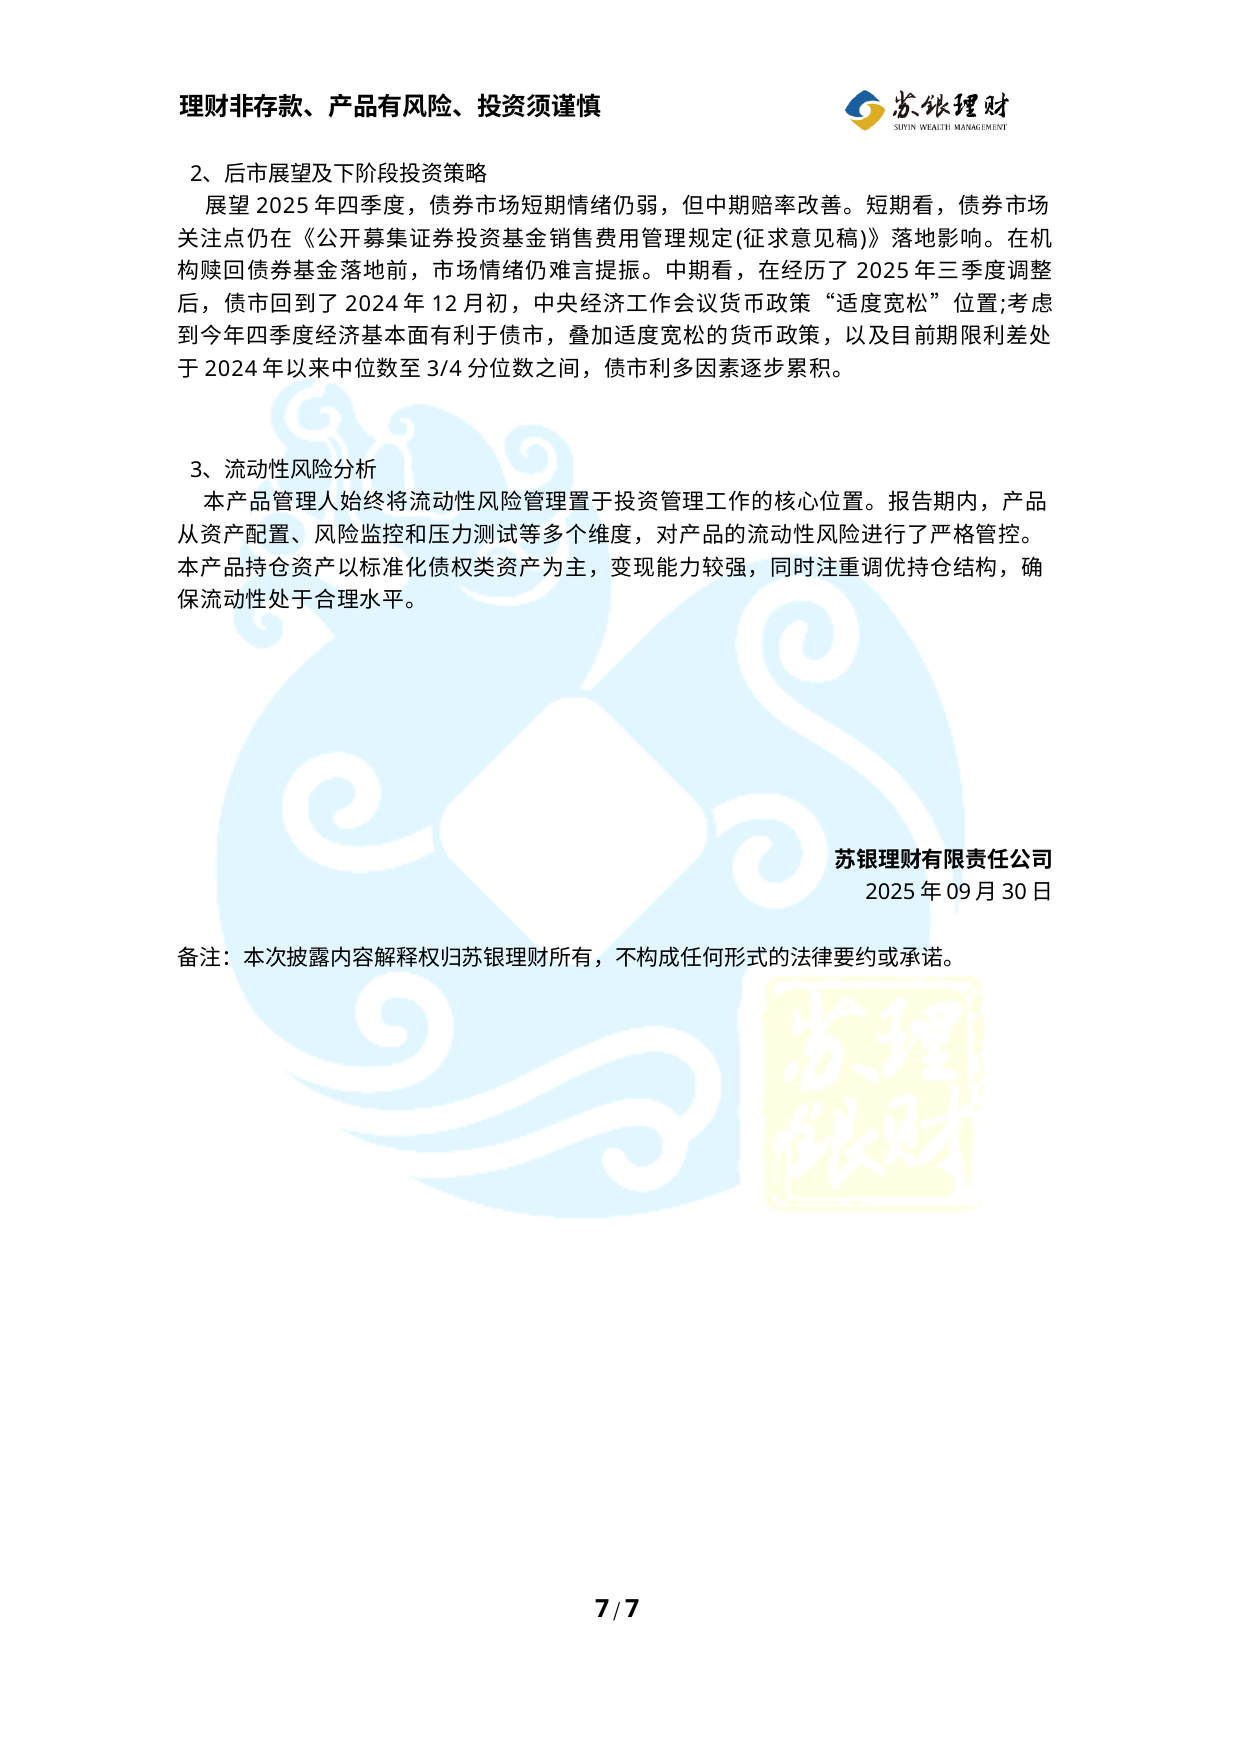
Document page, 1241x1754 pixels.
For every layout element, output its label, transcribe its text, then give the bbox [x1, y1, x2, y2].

picture [820, 72, 1039, 143]
subtitle 2、后市展望及下阶段投资策略 [190, 156, 1053, 188]
text 苏银理财有限责任公司 [177, 842, 1053, 874]
text 备注：本次披露内容解释权归苏银理财所有，不构成任何形式的法律要约或承诺。 [177, 939, 1053, 972]
text 2025年09月30日 [177, 874, 1053, 907]
text 展望2025年四季度，债券市场短期情绪仍弱，但中期赔率改善。短期看，债券市场关注点仍在《公开募集证券投资基金销售费用管理规定(征求意见稿)》落地影响。在机构赎回债券基金落地前，市场情绪仍难言提振。中期看，在经历了2025年三季度调整后，债市回到了2024年12月初，中央经济工作会议货币政策“适度宽松”位置;考虑到今年四季度经济基本面有利于债市，叠加适度宽松的货币政策，以及目前期限利差处于2024年以来中位数至3/4分位数之间，债市利多因素逐步累积。 [177, 188, 1053, 383]
subtitle 3、流动性风险分析 [190, 452, 1053, 484]
text 本产品管理人始终将流动性风险管理置于投资管理工作的核心位置。报告期内，产品从资产配置、风险监控和压力测试等多个维度，对产品的流动性风险进行了严格管控。本产品持仓资产以标准化债权类资产为主，变现能力较强，同时注重调优持仓结构，确保流动性处于合理水平。 [177, 484, 1053, 614]
